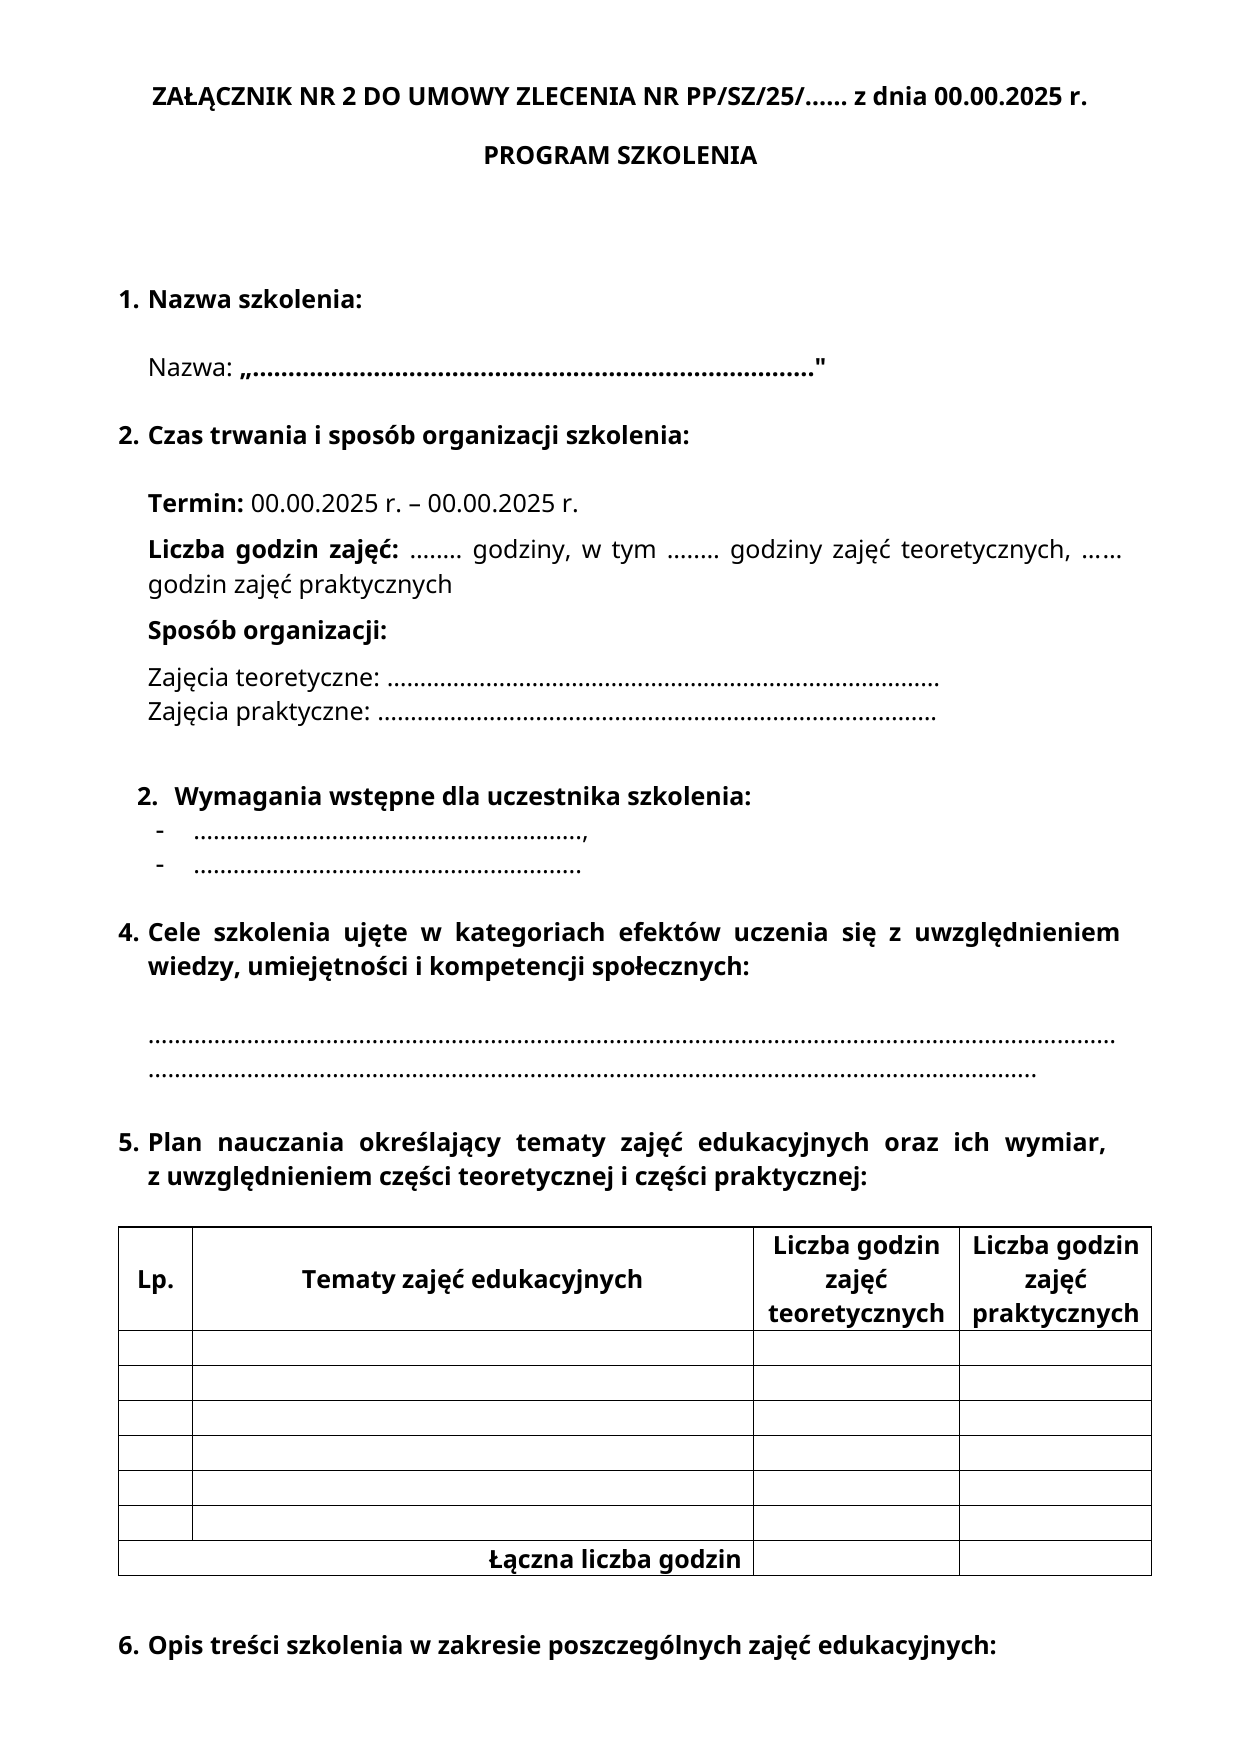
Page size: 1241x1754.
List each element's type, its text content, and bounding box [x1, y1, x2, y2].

table_header Tematy zajęć edukacyjnych [193, 1228, 753, 1330]
table_cell [193, 1436, 753, 1470]
list Czas trwania i sposób organizacji szkolenia: [118, 417, 1122, 452]
table_cell [119, 1436, 192, 1470]
table_cell [960, 1436, 1151, 1470]
table_cell [754, 1541, 959, 1575]
table_cell [193, 1401, 753, 1435]
table_cell [119, 1471, 192, 1505]
table_cell [193, 1471, 753, 1505]
table_cell [960, 1401, 1151, 1435]
list ………………………………………………….., [156, 813, 1122, 847]
table_cell [119, 1401, 192, 1435]
table_header Liczba godzin zajęć praktycznych [960, 1228, 1151, 1330]
table_cell [754, 1331, 959, 1365]
list Wymagania wstępne dla uczestnika szkolenia: [137, 778, 1122, 813]
table_cell [960, 1471, 1151, 1505]
text Zajęcia praktyczne: …………………………………………………………………………. [148, 693, 1122, 727]
text Liczba godzin zajęć: …..… godziny, w tym …..… godziny zajęć teoretycznych, …… godzin zajęć praktycznych [148, 532, 1122, 600]
table_cell [754, 1366, 959, 1400]
table_cell [193, 1331, 753, 1365]
table_header Lp. [119, 1228, 192, 1330]
table_cell [119, 1366, 192, 1400]
list Cele szkolenia ujęte w kategoriach efektów uczenia się z uwzględnieniem wiedzy, umiejętności i kompetencji społecznych: [118, 915, 1122, 983]
list ………………………………………………….. [156, 847, 1122, 881]
list Plan nauczania określający tematy zajęć edukacyjnych oraz ich wymiar, z uwzględnieniem części teoretycznej i części praktycznej: [118, 1124, 1122, 1192]
table_cell [754, 1401, 959, 1435]
text Zajęcia teoretyczne: ………………………………………………………………………… [148, 659, 1122, 693]
table_cell [960, 1506, 1151, 1540]
list Opis treści szkolenia w zakresie poszczególnych zajęć edukacyjnych: [118, 1627, 1122, 1662]
table_cell [754, 1471, 959, 1505]
text ………………………………………………………………………………………………………………………………………………………………………………………………………………………………………………………... [148, 1017, 1122, 1085]
table_cell [960, 1541, 1151, 1575]
subtitle PROGRAM SZKOLENIA [118, 137, 1122, 171]
table_cell [119, 1331, 192, 1365]
table_cell [960, 1331, 1151, 1365]
table_cell [960, 1366, 1151, 1400]
table_cell [754, 1506, 959, 1540]
text Sposób organizacji: [148, 613, 1122, 647]
text Termin: 00.00.2025 r. – 00.00.2025 r. [148, 486, 1122, 520]
table_cell [193, 1506, 753, 1540]
table_cell [754, 1436, 959, 1470]
subtitle ZAŁĄCZNIK NR 2 DO UMOWY ZLECENIA NR PP/SZ/25/…… z dnia 00.00.2025 r. [118, 78, 1122, 112]
table_header Liczba godzin zajęć teoretycznych [754, 1228, 959, 1330]
list Nazwa szkolenia: [118, 281, 1122, 315]
text Nazwa: „……………………………………………………………………." [148, 349, 1122, 383]
table_cell Łączna liczba godzin [119, 1541, 753, 1575]
table_cell [119, 1506, 192, 1540]
table_cell [193, 1366, 753, 1400]
